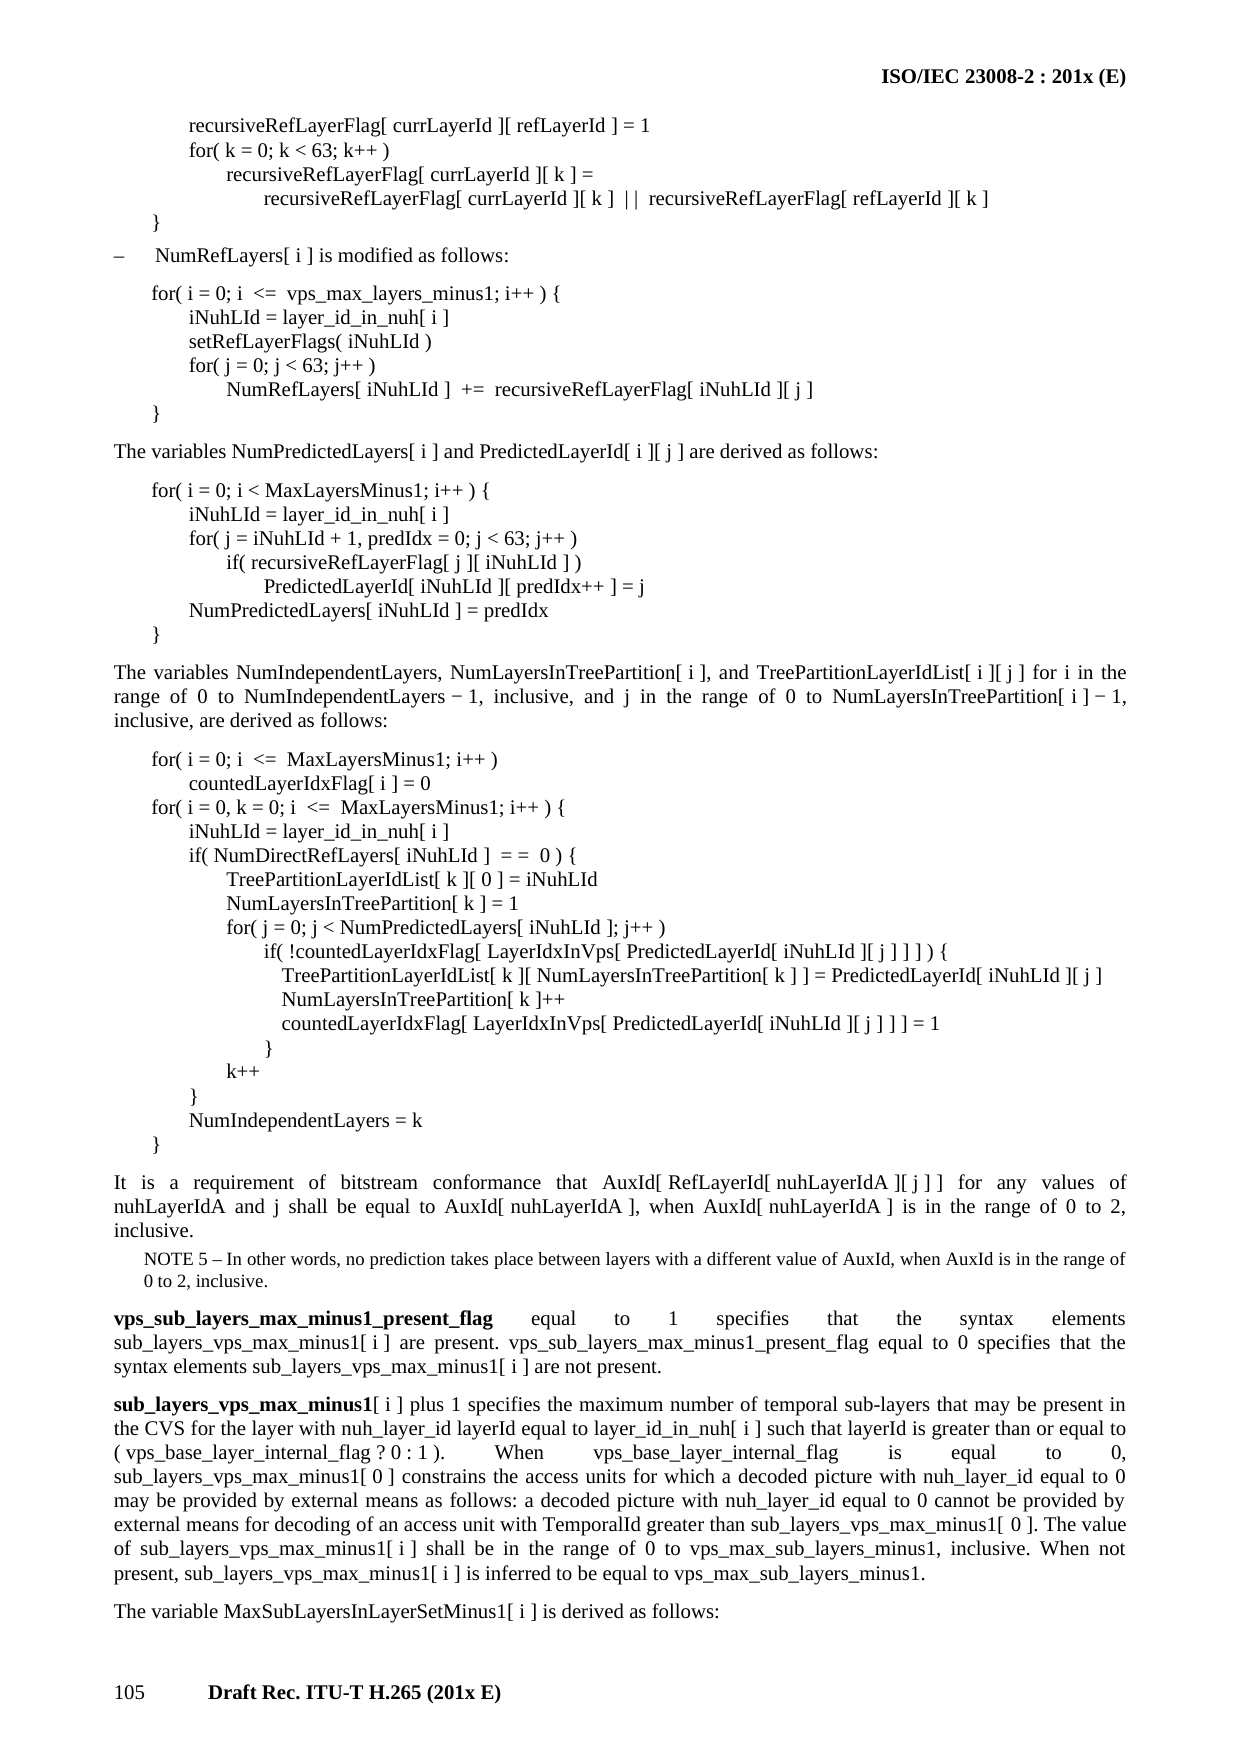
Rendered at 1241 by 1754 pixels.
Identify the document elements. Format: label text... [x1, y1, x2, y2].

text vps_sub_layers_max_minus1_present_flag equal to 1 specifies that the syntax elements sub_layers_vps_max_minus1[ i ] are present. vps_sub_layers_max_minus1_present_flag equal to 0 specifies that the syntax elements sub_layers_vps_max_minus1[ i ] are not present. [113, 1306, 1127, 1378]
text for( i = 0; i < MaxLayersMinus1; i++ ) { iNuhLId = layer_id_in_nuh[ i ] for( j = iNuhLId + 1, predIdx = 0; j < 63; j++ ) if( recursiveRefLayerFlag[ j ][ iNuhLId ] ) PredictedLayerId[ iNuhLId ][ predIdx++ ] = j NumPredictedLayers[ iNuhLId ] = predIdx } [151, 478, 1127, 646]
text The variables NumIndependentLayers, NumLayersInTreePartition[ i ], and TreePartitionLayerIdList[ i ][ j ] for i in the range of 0 to NumIndependentLayers − 1, inclusive, and j in the range of 0 to NumLayersInTreePartition[ i ] − 1, inclusive, are derived as follows: [113, 660, 1127, 732]
text sub_layers_vps_max_minus1[ i ] plus 1 specifies the maximum number of temporal sub-layers that may be present in the CVS for the layer with nuh_layer_id layerId equal to layer_id_in_nuh[ i ] such that layerId is greater than or equal to ( vps_base_layer_internal_flag ? 0 : 1 ). When vps_base_layer_internal_flag is equal to 0, sub_layers_vps_max_minus1[ 0 ] constrains the access units for which a decoded picture with nuh_layer_id equal to 0 may be provided by external means as follows: a decoded picture with nuh_layer_id equal to 0 cannot be provided by external means for decoding of an access unit with TemporalId greater than sub_layers_vps_max_minus1[ 0 ]. The value of sub_layers_vps_max_minus1[ i ] shall be in the range of 0 to vps_max_sub_layers_minus1, inclusive. When not present, sub_layers_vps_max_minus1[ i ] is inferred to be equal to vps_max_sub_layers_minus1. [113, 1392, 1127, 1584]
list The variable MaxSubLayersInLayerSetMinus1[ i ] is derived as follows: [113, 1599, 1127, 1623]
text – NumRefLayers[ i ] is modified as follows: [113, 243, 1127, 267]
text for( i = 0; i <= MaxLayersMinus1; i++ ) countedLayerIdxFlag[ i ] = 0 for( i = 0, k = 0; i <= MaxLayersMinus1; i++ ) { iNuhLId = layer_id_in_nuh[ i ] if( NumDirectRefLayers[ iNuhLId ] = = 0 ) { TreePartitionLayerIdList[ k ][ 0 ] = iNuhLId NumLayersInTreePartition[ k ] = 1 for( j = 0; j < NumPredictedLayers[ iNuhLId ]; j++ ) if( !countedLayerIdxFlag[ LayerIdxInVps[ PredictedLayerId[ iNuhLId ][ j ] ] ] ) { TreePartitionLayerIdList[ k ][ NumLayersInTreePartition[ k ] ] = PredictedLayerId[ iNuhLId ][ j ] NumLayersInTreePartition[ k ]++ countedLayerIdxFlag[ LayerIdxInVps[ PredictedLayerId[ iNuhLId ][ j ] ] ] = 1 } k++ } NumIndependentLayers = k } [151, 747, 1127, 1156]
text It is a requirement of bitstream conformance that AuxId[ RefLayerId[ nuhLayerIdA ][ j ] ] for any values of nuhLayerIdA and j shall be equal to AuxId[ nuhLayerIdA ], when AuxId[ nuhLayerIdA ] is in the range of 0 to 2, inclusive. [113, 1170, 1127, 1242]
text for( i = 0; i <= vps_max_layers_minus1; i++ ) { iNuhLId = layer_id_in_nuh[ i ] setRefLayerFlags( iNuhLId ) for( j = 0; j < 63; j++ ) NumRefLayers[ iNuhLId ] += recursiveRefLayerFlag[ iNuhLId ][ j ] } [151, 281, 1127, 425]
text The variables NumPredictedLayers[ i ] and PredictedLayerId[ i ][ j ] are derived as follows: [113, 439, 1127, 463]
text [151, 113, 1127, 234]
